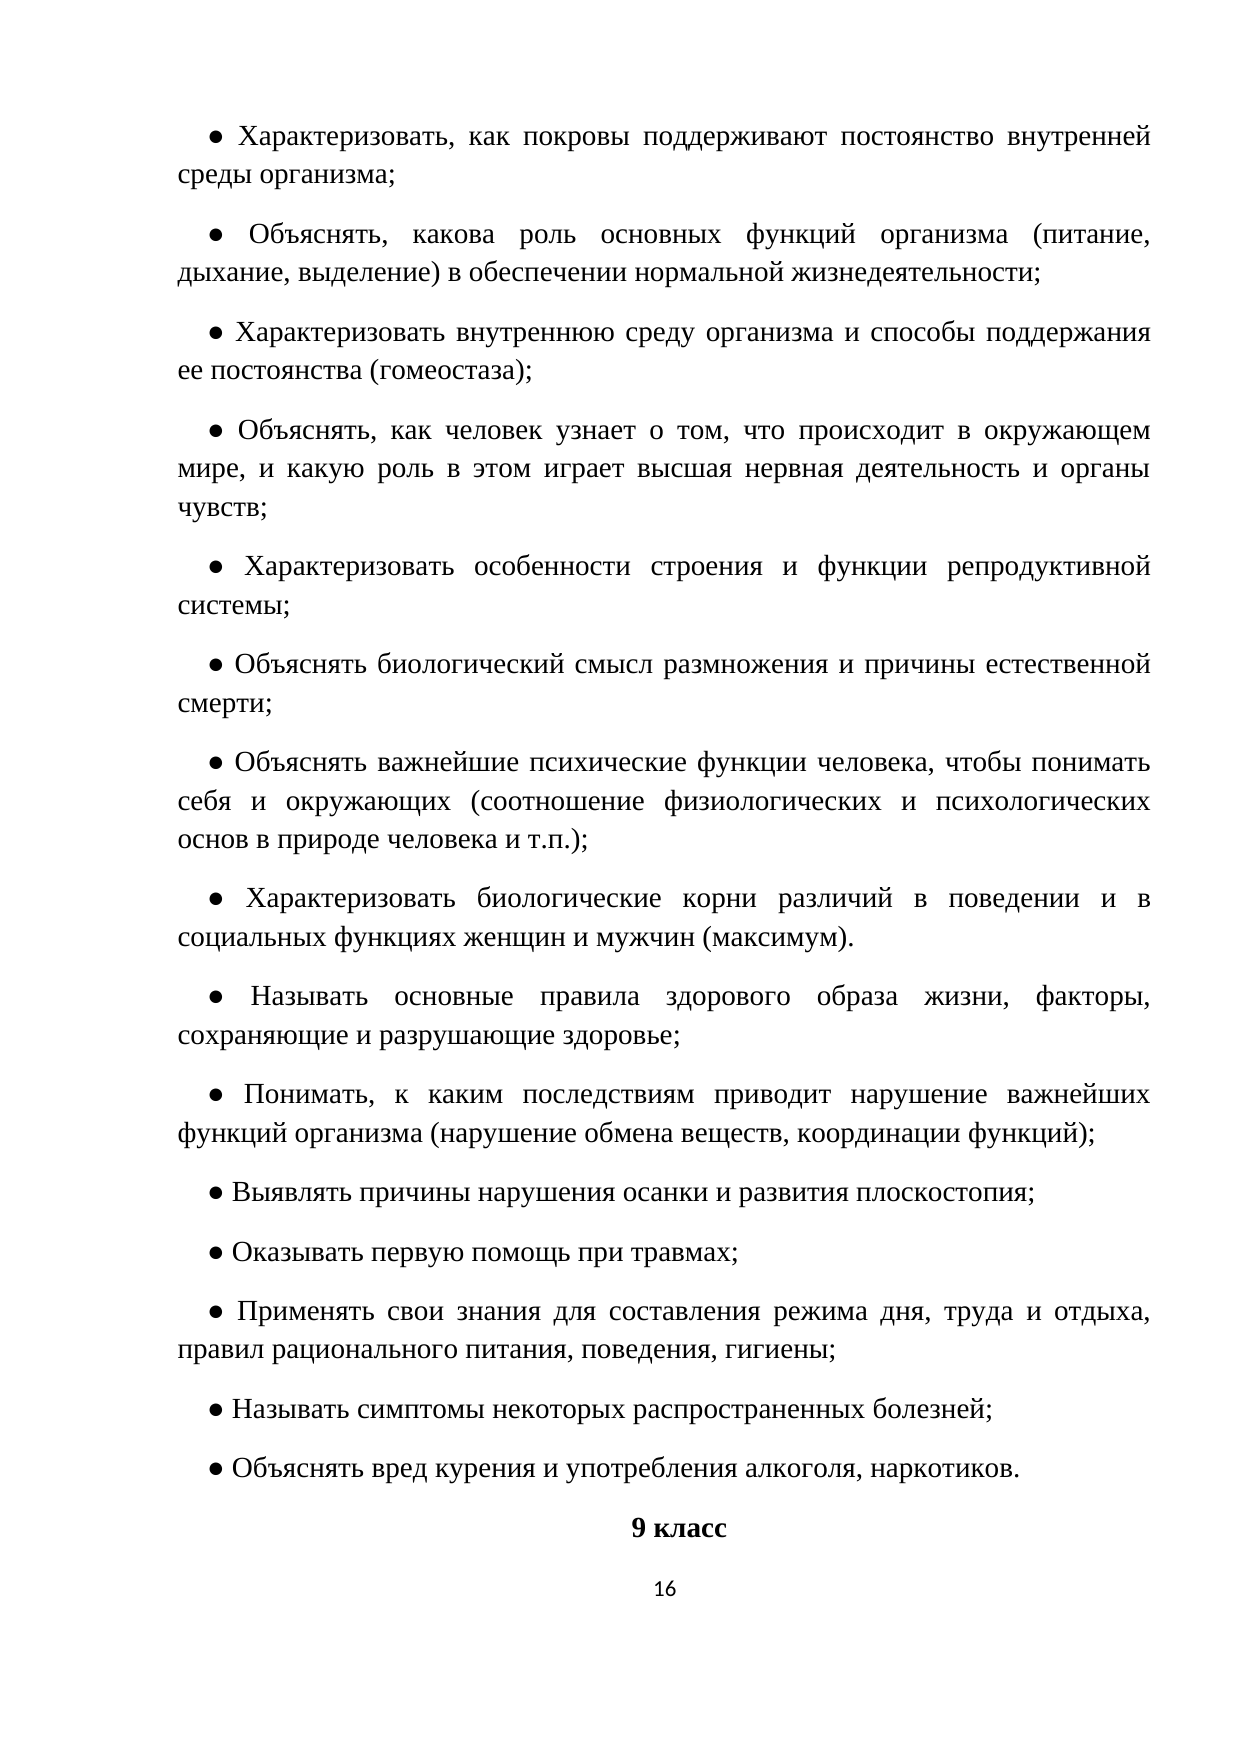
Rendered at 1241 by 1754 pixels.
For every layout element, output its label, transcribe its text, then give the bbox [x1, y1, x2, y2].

text ● Объяснять важнейшие психические функции человека, чтобы понимать себя и окружающих (соотношение физиологических и психологических основ в природе человека и т.п.); [177, 744, 1152, 855]
text ● Выявлять причины нарушения осанки и развития плоскостопия; [177, 1174, 1152, 1208]
text ● Объяснять вред курения и употребления алкоголя, наркотиков. [177, 1450, 1152, 1484]
text ● Применять свои знания для составления режима дня, труда и отдыха, правил рационального питания, поведения, гигиены; [177, 1293, 1152, 1365]
text ● Характеризовать особенности строения и функции репродуктивной системы; [177, 548, 1152, 620]
text ● Объяснять биологический смысл размножения и причины естественной смерти; [177, 646, 1152, 718]
text ● Объяснять, как человек узнает о том, что происходит в окружающем мире, и какую роль в этом играет высшая нервная деятельность и органы чувств; [177, 412, 1152, 522]
text ● Называть симптомы некоторых распространенных болезней; [177, 1391, 1152, 1424]
text ● Характеризовать биологические корни различий в поведении и в социальных функциях женщин и мужчин (максимум). [177, 881, 1152, 953]
text ● Оказывать первую помощь при травмах; [177, 1234, 1152, 1267]
text ● Характеризовать внутреннюю среду организма и способы поддержания ее постоянства (гомеостаза); [177, 314, 1152, 386]
text 9 класс [177, 1510, 1152, 1543]
text ● Характеризовать, как покровы поддерживают постоянство внутренней среды организма; [177, 118, 1152, 190]
text ● Называть основные правила здорового образа жизни, факторы, сохраняющие и разрушающие здоровье; [177, 978, 1152, 1051]
text ● Объяснять, какова роль основных функций организма (питание, дыхание, выделение) в обеспечении нормальной жизнедеятельности; [177, 216, 1152, 288]
text ● Понимать, к каким последствиям приводит нарушение важнейших функций организма (нарушение обмена веществ, координации функций); [177, 1076, 1152, 1148]
